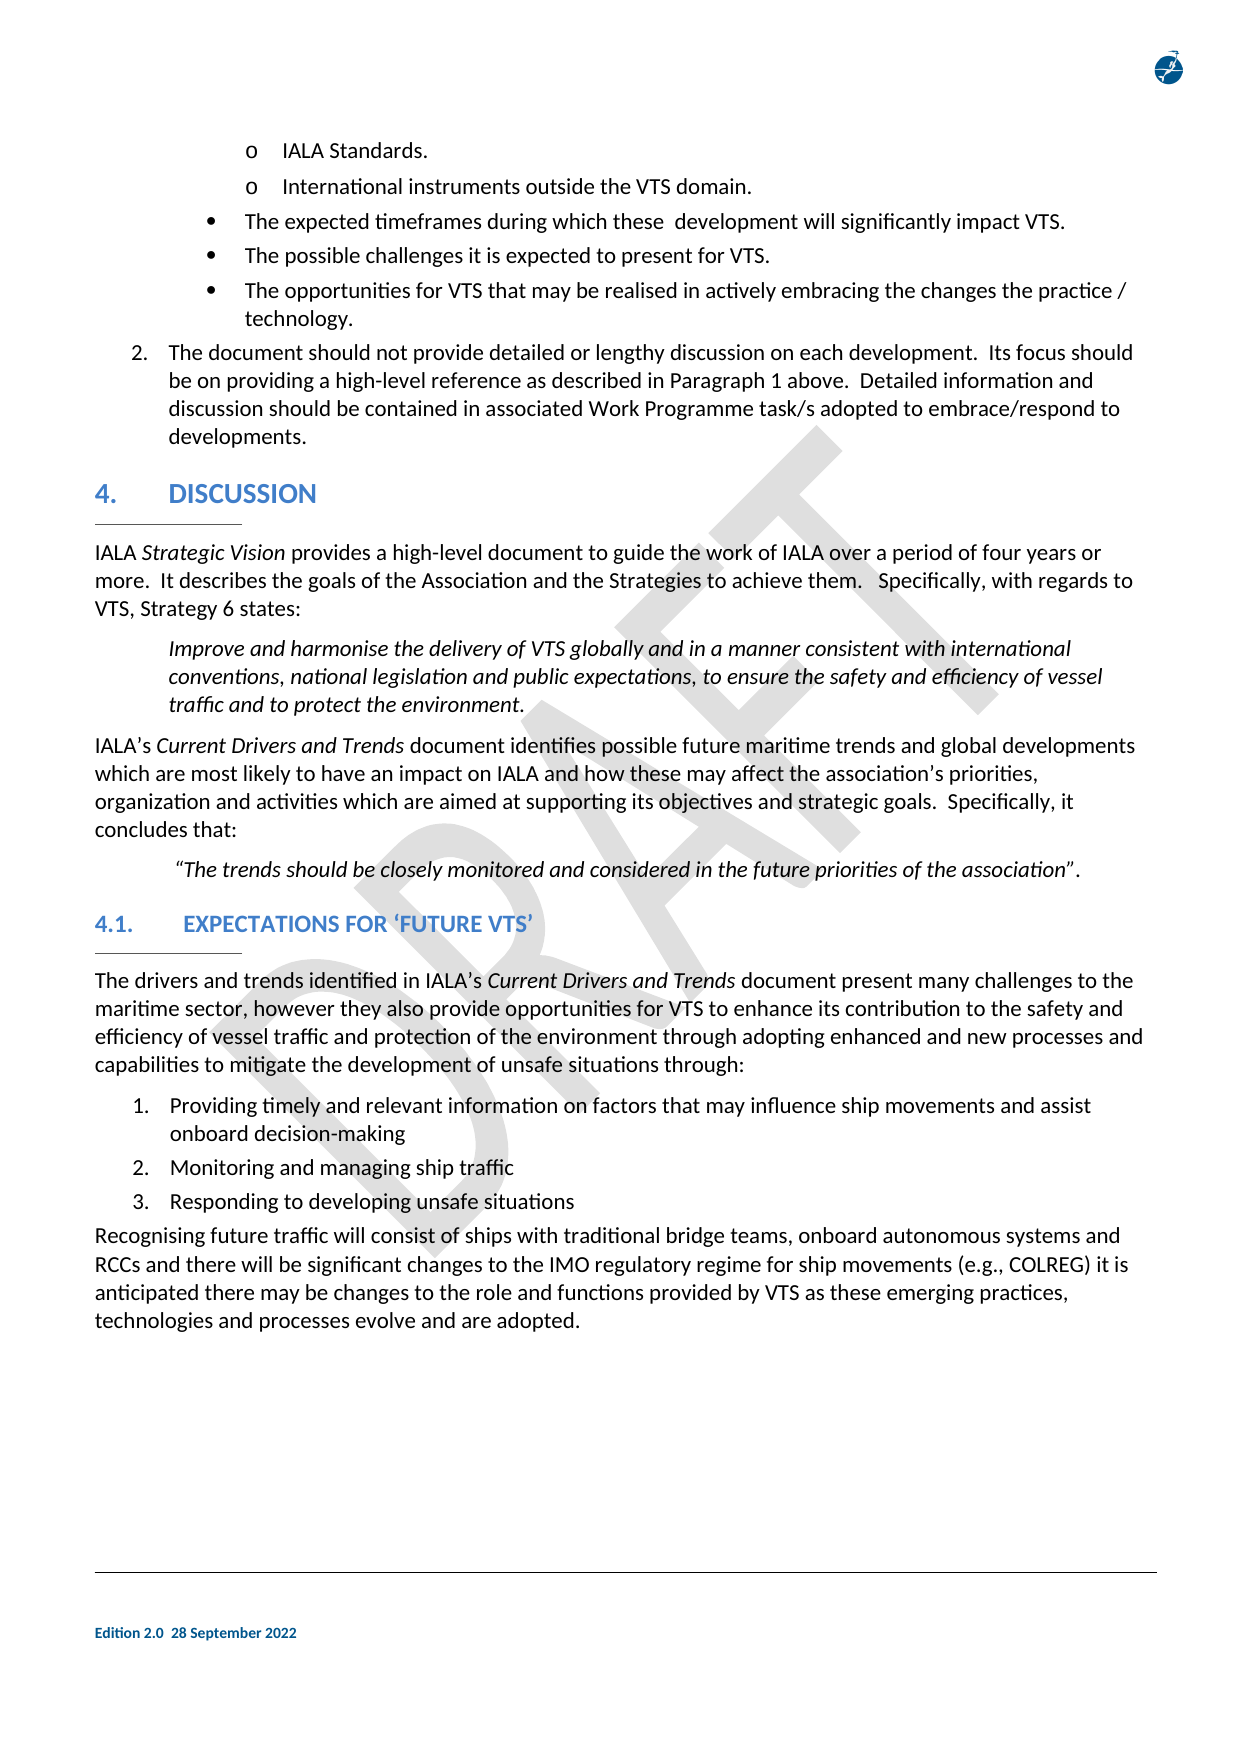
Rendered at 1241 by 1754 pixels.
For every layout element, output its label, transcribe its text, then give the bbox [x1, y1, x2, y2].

list International instruments outside the VTS domain. [244, 172, 1157, 201]
list The possible challenges it is expected to present for VTS. [207, 242, 1157, 269]
list IALA Standards. [244, 136, 1157, 166]
list The opportunities for VTS that may be realised in actively embracing the changes the practice / technology. [207, 276, 1157, 332]
picture [1123, 0, 1241, 119]
text “The trends should be closely monitored and considered in the future priorities of the association”. [168, 856, 1157, 884]
text Recognising future traffic will consist of ships with traditional bridge teams, onboard autonomous systems and RCCs and there will be significant changes to the IMO regulatory regime for ship movements (e.g., COLREG) it is anticipated there may be changes to the role and functions provided by VTS as these emerging practices, technologies and processes evolve and are adopted. [94, 1222, 1157, 1334]
list Monitoring and managing ship traffic [132, 1153, 1157, 1181]
subtitle DISCUSSION [94, 475, 1157, 511]
list Responding to developing unsafe situations [132, 1187, 1157, 1215]
text Improve and harmonise the delivery of VTS globally and in a manner consistent with international conventions, national legislation and public expectations, to ensure the safety and efficiency of vessel traffic and to protect the environment. [168, 634, 1157, 718]
text IALA’s Current Drivers and Trends document identifies possible future maritime trends and global developments which are most likely to have an impact on IALA and how these may affect the association’s priorities, organization and activities which are aimed at supporting its objectives and strategic goals. Specifically, it concludes that: [94, 731, 1157, 843]
text The drivers and trends identified in IALA’s Current Drivers and Trends document present many challenges to the maritime sector, however they also provide opportunities for VTS to enhance its contribution to the safety and efficiency of vessel traffic and protection of the environment through adopting enhanced and new processes and capabilities to mitigate the development of unsafe situations through: [94, 966, 1157, 1078]
list The expected timeframes during which these development will significantly impact VTS. [207, 207, 1157, 235]
list The document should not provide detailed or lengthy discussion on each development. Its focus should be on providing a high-level reference as described in Paragraph 1 above. Detailed information and discussion should be contained in associated Work Programme task/s adopted to embrace/respond to developments. [131, 338, 1157, 450]
subtitle Expectations for ‘Future VTS’ [94, 909, 1157, 939]
text IALA Strategic Vision provides a high-level document to guide the work of IALA over a period of four years or more. It describes the goals of the Association and the Strategies to achieve them. Specifically, with regards to VTS, Strategy 6 states: [94, 538, 1157, 622]
list Providing timely and relevant information on factors that may influence ship movements and assist onboard decision-making [132, 1091, 1157, 1147]
